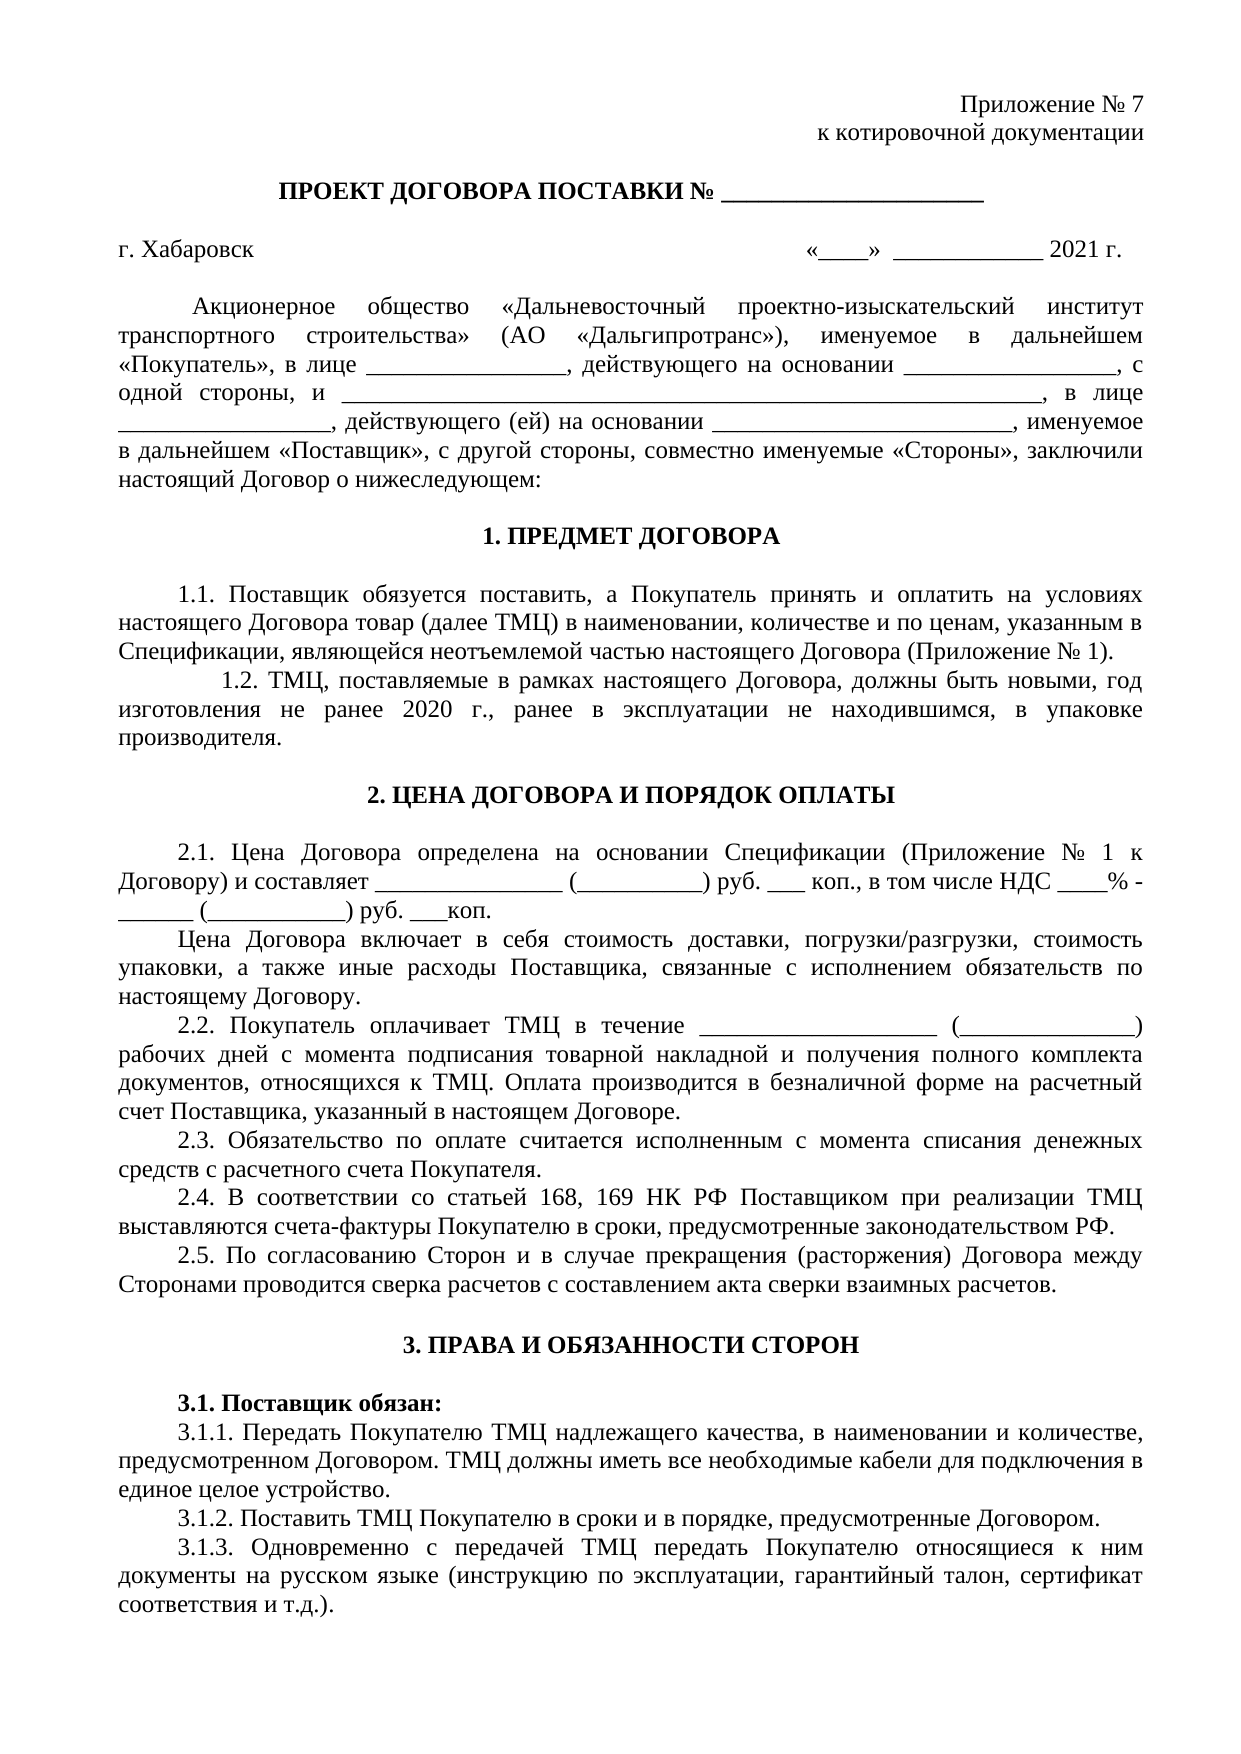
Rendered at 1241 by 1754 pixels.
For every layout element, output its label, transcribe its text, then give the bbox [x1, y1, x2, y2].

text 3.1.2. Поставить ТМЦ Покупателю в сроки и в порядке, предусмотренные Договором. [118, 1503, 1144, 1532]
text 3. ПРАВА И ОБЯЗАННОСТИ СТОРОН [118, 1330, 1144, 1359]
text ПРОЕКТ ДОГОВОРА ПОСТАВКИ № _____________________ [118, 176, 1144, 205]
text 2.3. Обязательство по оплате считается исполненным с момента списания денежных средств с расчетного счета Покупателя. [118, 1125, 1144, 1182]
text 2. ЦЕНА ДОГОВОРА И ПОРЯДОК ОПЛАТЫ [118, 780, 1144, 809]
text Приложение № 7 [118, 89, 1144, 117]
text к котировочной документации [118, 117, 1144, 146]
text 3.1.3. Одновременно с передачей ТМЦ передать Покупателю относящиеся к ним документы на русском языке (инструкцию по эксплуатации, гарантийный талон, сертификат соответствия и т.д.). [118, 1532, 1144, 1618]
text 2.2. Покупатель оплачивает ТМЦ в течение ___________________ (______________) рабочих дней с момента подписания товарной накладной и получения полного комплекта документов, относящихся к ТМЦ. Оплата производится в безналичной форме на расчетный счет Поставщика, указанный в настоящем Договоре. [118, 1010, 1144, 1125]
text 1.2. ТМЦ, поставляемые в рамках настоящего Договора, должны быть новыми, год изготовления не ранее 2020 г., ранее в эксплуатации не находившимся, в упаковке производителя. [118, 665, 1144, 751]
text 1.1. Поставщик обязуется поставить, а Покупатель принять и оплатить на условиях настоящего Договора товар (далее ТМЦ) в наименовании, количестве и по ценам, указанным в Спецификации, являющейся неотъемлемой частью настоящего Договора (Приложение № 1). [118, 579, 1144, 665]
text Акционерное общество «Дальневосточный проектно-изыскательский институт транспортного строительства» (АО «Дальгипротранс»), именуемое в дальнейшем «Покупатель», в лице ________________, действующего на основании _________________, с одной стороны, и ________________________________________________________, в лице _________________, действующего (ей) на основании ________________________, именуемое в дальнейшем «Поставщик», с другой стороны, совместно именуемые «Стороны», заключили настоящий Договор о нижеследующем: [118, 291, 1144, 492]
table_header «____» ____________ 2021 г. [619, 234, 1133, 262]
text 3.1.1. Передать Покупателю ТМЦ надлежащего качества, в наименовании и количестве, предусмотренном Договором. ТМЦ должны иметь все необходимые кабели для подключения в единое целое устройство. [118, 1417, 1144, 1503]
text 2.5. По согласованию Сторон и в случае прекращения (расторжения) Договора между Сторонами проводится сверка расчетов с составлением акта сверки взаимных расчетов. [118, 1240, 1144, 1297]
text 3.1. Поставщик обязан: [118, 1388, 1144, 1417]
text 2.4. В соответствии со статьей 168, 169 НК РФ Поставщиком при реализации ТМЦ выставляются счета-фактуры Покупателю в сроки, предусмотренные законодательством РФ. [118, 1182, 1144, 1240]
text 1. ПРЕДМЕТ ДОГОВОРА [118, 521, 1144, 550]
table_header г. Хабаровск [107, 234, 619, 262]
text 2.1. Цена Договора определена на основании Спецификации (Приложение № 1 к Договору) и составляет _______________ (__________) руб. ___ коп., в том числе НДС ____% - ______ (___________) руб. ___коп. [118, 837, 1144, 924]
text Цена Договора включает в себя стоимость доставки, погрузки/разгрузки, стоимость упаковки, а также иные расходы Поставщика, связанные с исполнением обязательств по настоящему Договору. [118, 924, 1144, 1010]
